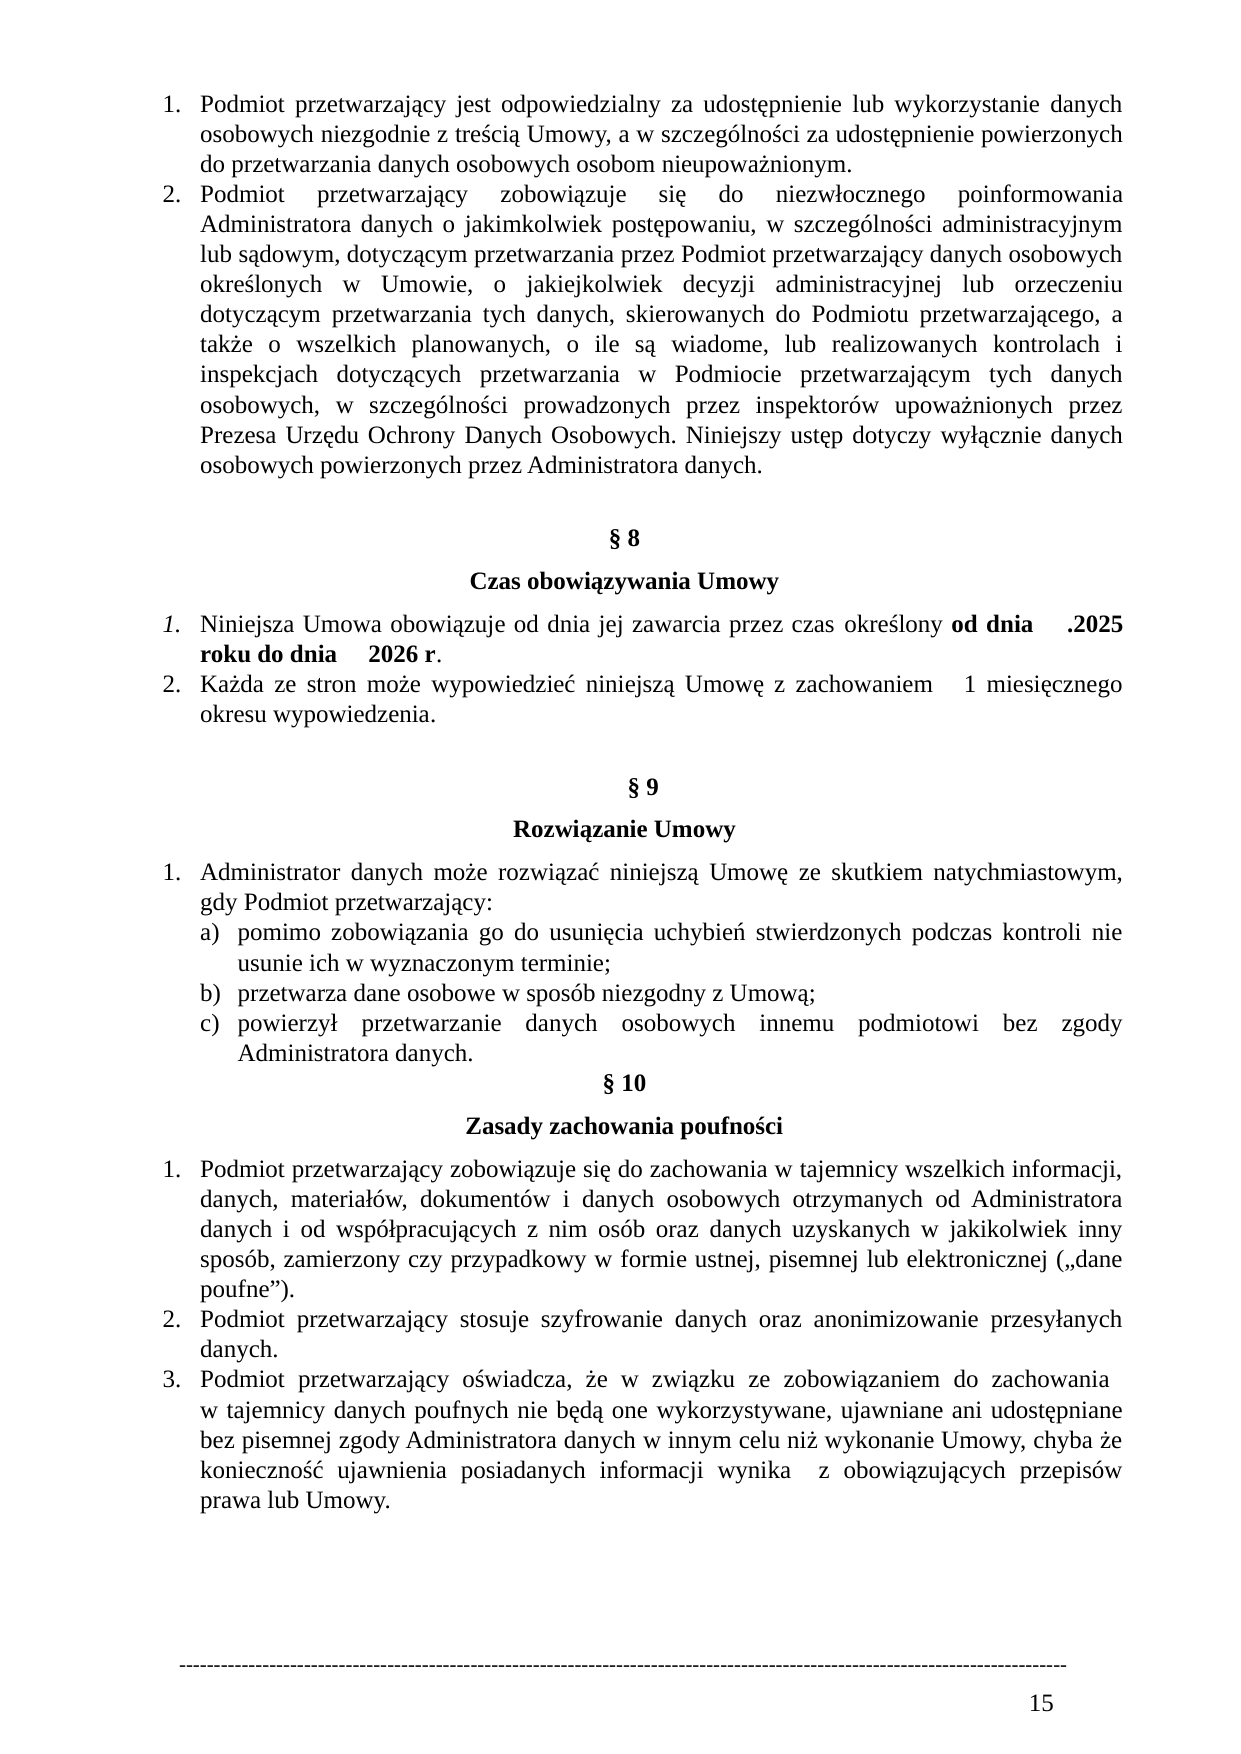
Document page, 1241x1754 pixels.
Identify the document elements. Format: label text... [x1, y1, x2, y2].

list Podmiot przetwarzający stosuje szyfrowanie danych oraz anonimizowanie przesyłanych danych. [162, 1304, 1123, 1363]
list Podmiot przetwarzający zobowiązuje się do zachowania w tajemnicy wszelkich informacji, danych, materiałów, dokumentów i danych osobowych otrzymanych od Administratora danych i od współpracujących z nim osób oraz danych uzyskanych w jakikolwiek inny sposób, zamierzony czy przypadkowy w formie ustnej, pisemnej lub elektronicznej („dane poufne”). [162, 1154, 1123, 1303]
list powierzył przetwarzanie danych osobowych innemu podmiotowi bez zgody Administratora danych. [200, 1008, 1123, 1067]
list Podmiot przetwarzający zobowiązuje się do niezwłocznego poinformowania Administratora danych o jakimkolwiek postępowaniu, w szczególności administracyjnym lub sądowym, dotyczącym przetwarzania przez Podmiot przetwarzający danych osobowych określonych w Umowie, o jakiejkolwiek decyzji administracyjnej lub orzeczeniu dotyczącym przetwarzania tych danych, skierowanych do Podmiotu przetwarzającego, a także o wszelkich planowanych, o ile są wiadome, lub realizowanych kontrolach i inspekcjach dotyczących przetwarzania w Podmiocie przetwarzającym tych danych osobowych, w szczególności prowadzonych przez inspektorów upoważnionych przez Prezesa Urzędu Ochrony Danych Osobowych. Niniejszy ustęp dotyczy wyłącznie danych osobowych powierzonych przez Administratora danych. [162, 179, 1123, 479]
list Niniejsza Umowa obowiązuje od dnia jej zawarcia przez czas określony od dnia .2025 roku do dnia 2026 r. [162, 609, 1123, 668]
list Każda ze stron może wypowiedzieć niniejszą Umowę z zachowaniem 1 miesięcznego okresu wypowiedzenia. [162, 669, 1123, 728]
list Podmiot przetwarzający oświadcza, że w związku ze zobowiązaniem do zachowania w tajemnicy danych poufnych nie będą one wykorzystywane, ujawniane ani udostępniane bez pisemnej zgody Administratora danych w innym celu niż wykonanie Umowy, chyba że konieczność ujawnienia posiadanych informacji wynika z obowiązujących przepisów prawa lub Umowy. [162, 1364, 1123, 1514]
text Rozwiązanie Umowy [125, 814, 1123, 843]
list pomimo zobowiązania go do usunięcia uchybień stwierdzonych podczas kontroli nie usunie ich w wyznaczonym terminie; [200, 917, 1123, 976]
text § 10 [125, 1068, 1123, 1097]
text § 9 [162, 772, 1123, 801]
list przetwarza dane osobowe w sposób niezgodny z Umową; [200, 978, 1123, 1006]
text § 8 [125, 523, 1123, 552]
text Zasady zachowania poufności [125, 1111, 1123, 1140]
list Podmiot przetwarzający jest odpowiedzialny za udostępnienie lub wykorzystanie danych osobowych niezgodnie z treścią Umowy, a w szczególności za udostępnienie powierzonych do przetwarzania danych osobowych osobom nieupoważnionym. [162, 89, 1123, 178]
text Czas obowiązywania Umowy [125, 566, 1123, 594]
list Administrator danych może rozwiązać niniejszą Umowę ze skutkiem natychmiastowym, gdy Podmiot przetwarzający: [162, 857, 1123, 916]
